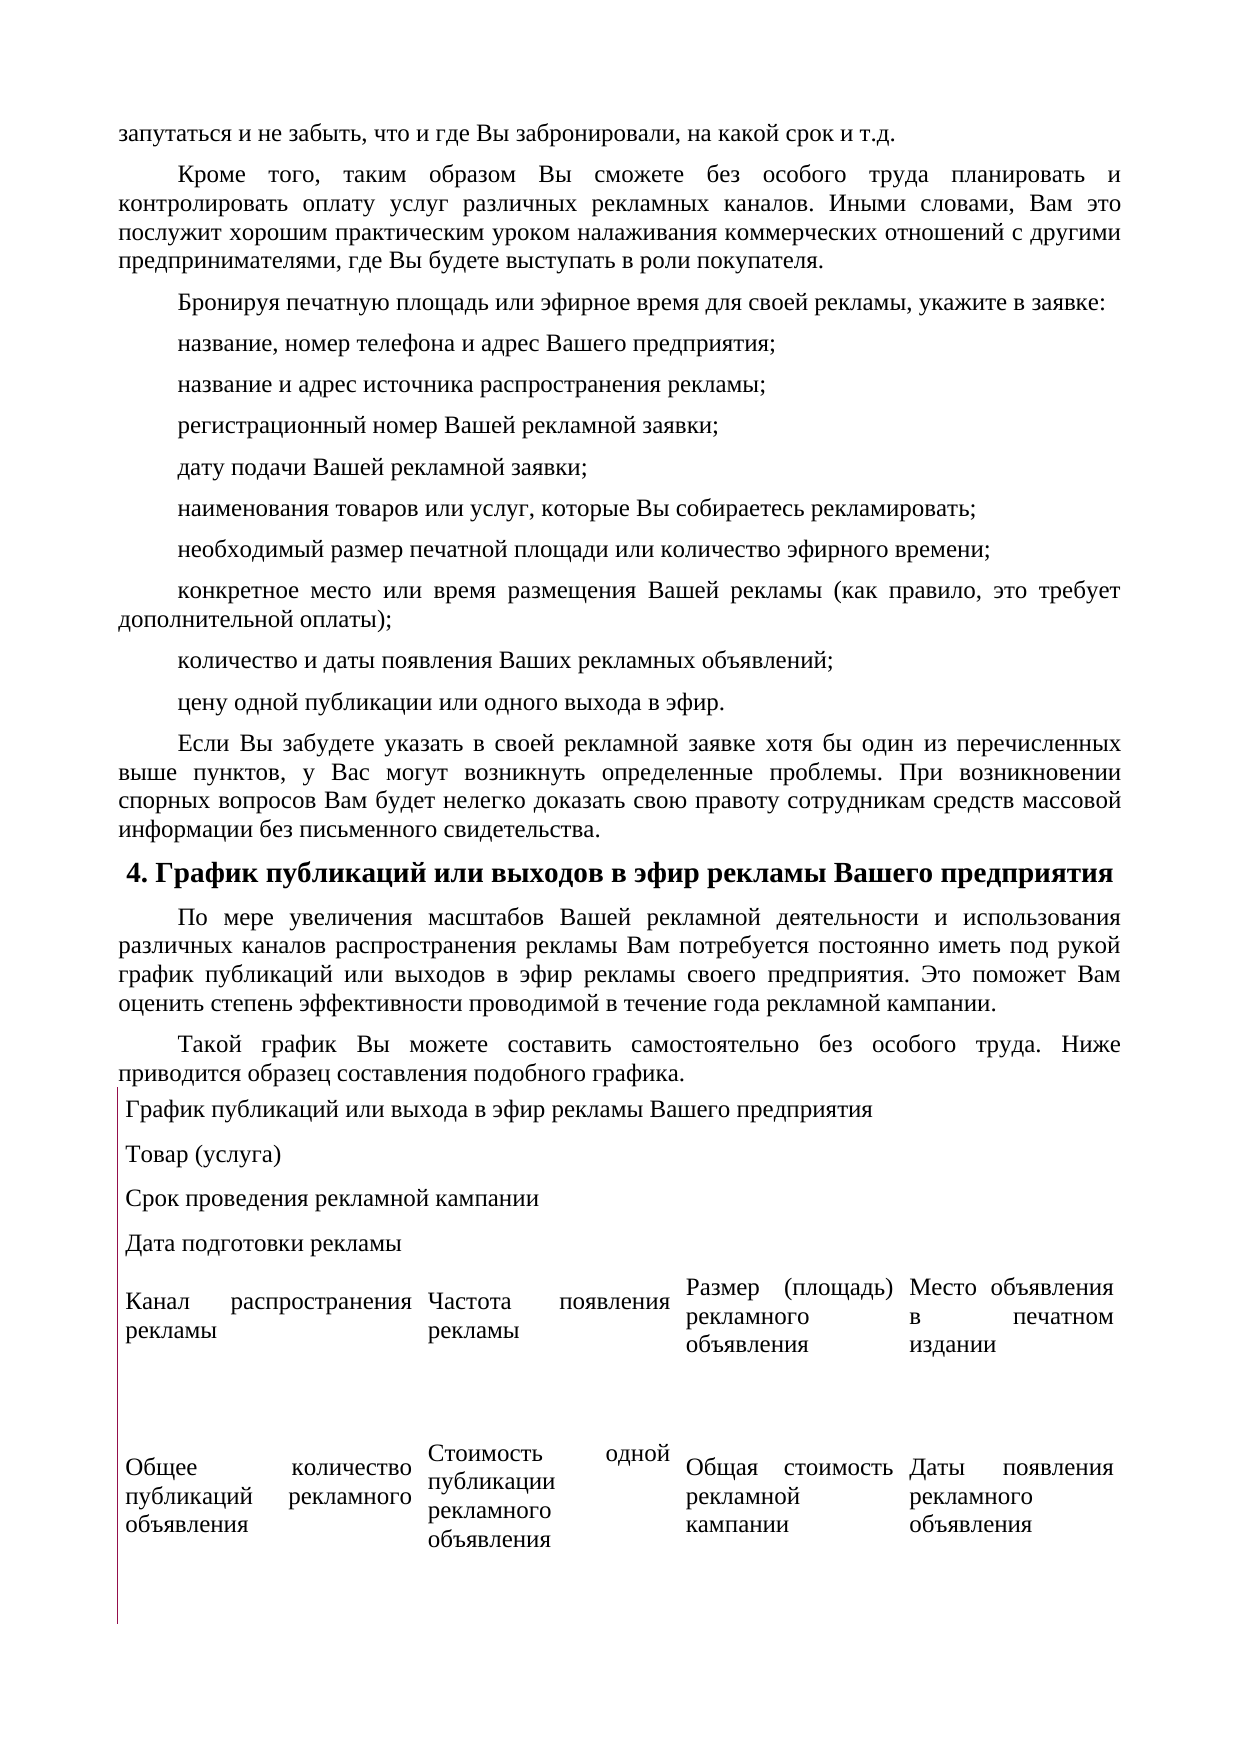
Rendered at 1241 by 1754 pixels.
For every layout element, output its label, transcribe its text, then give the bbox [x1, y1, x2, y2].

text По мере увеличения масштабов Вашей рекламной деятельности и использования различных каналов распространения рекламы Вам потребуется постоянно иметь под рукой график публикаций или выходов в эфир рекламы своего предприятия. Это поможет Вам оценить степень эффективности проводимой в течение года рекламной кампании. [118, 902, 1122, 1017]
text 4. График публикаций или выходов в эфир рекламы Вашего предприятия [118, 856, 1122, 889]
text название, номер телефона и адрес Вашего предприятия; [118, 328, 1122, 357]
text Кроме того, таким образом Вы сможете без особого труда планировать и контролировать оплату услуг различных рекламных каналов. Иными словами, Вам это послужит хорошим практическим уроком налаживания коммерческих отношений с другими предпринимателями, где Вы будете выступать в роли покупателя. [118, 159, 1122, 274]
text цену одной публикации или одного выхода в эфир. [118, 687, 1122, 716]
text регистрационный номер Вашей рекламной заявки; [118, 411, 1122, 439]
text конкретное место или время размещения Вашей рекламы (как правило, это требует дополнительной оплаты); [118, 576, 1122, 633]
text Такой график Вы можете составить самостоятельно без особого труда. Ниже приводится образец составления подобного графика. [118, 1029, 1122, 1087]
text дату подачи Вашей рекламной заявки; [118, 452, 1122, 481]
text Бронируя печатную площадь или эфирное время для своей рекламы, укажите в заявке: [118, 287, 1122, 316]
text наименования товаров или услуг, которые Вы собираетесь рекламировать; [118, 493, 1122, 522]
text название и адрес источника распространения рекламы; [118, 369, 1122, 398]
text количество и даты появления Ваших рекламных объявлений; [118, 646, 1122, 674]
text Если Вы забудете указать в своей рекламной заявке хотя бы один из перечисленных выше пунктов, у Вас могут возникнуть определенные проблемы. При возникновении спорных вопросов Вам будет нелегко доказать свою правоту сотрудникам средств массовой информации без письменного свидетельства. [118, 728, 1122, 843]
text необходимый размер печатной площади или количество эфирного времени; [118, 534, 1122, 563]
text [118, 118, 1122, 147]
